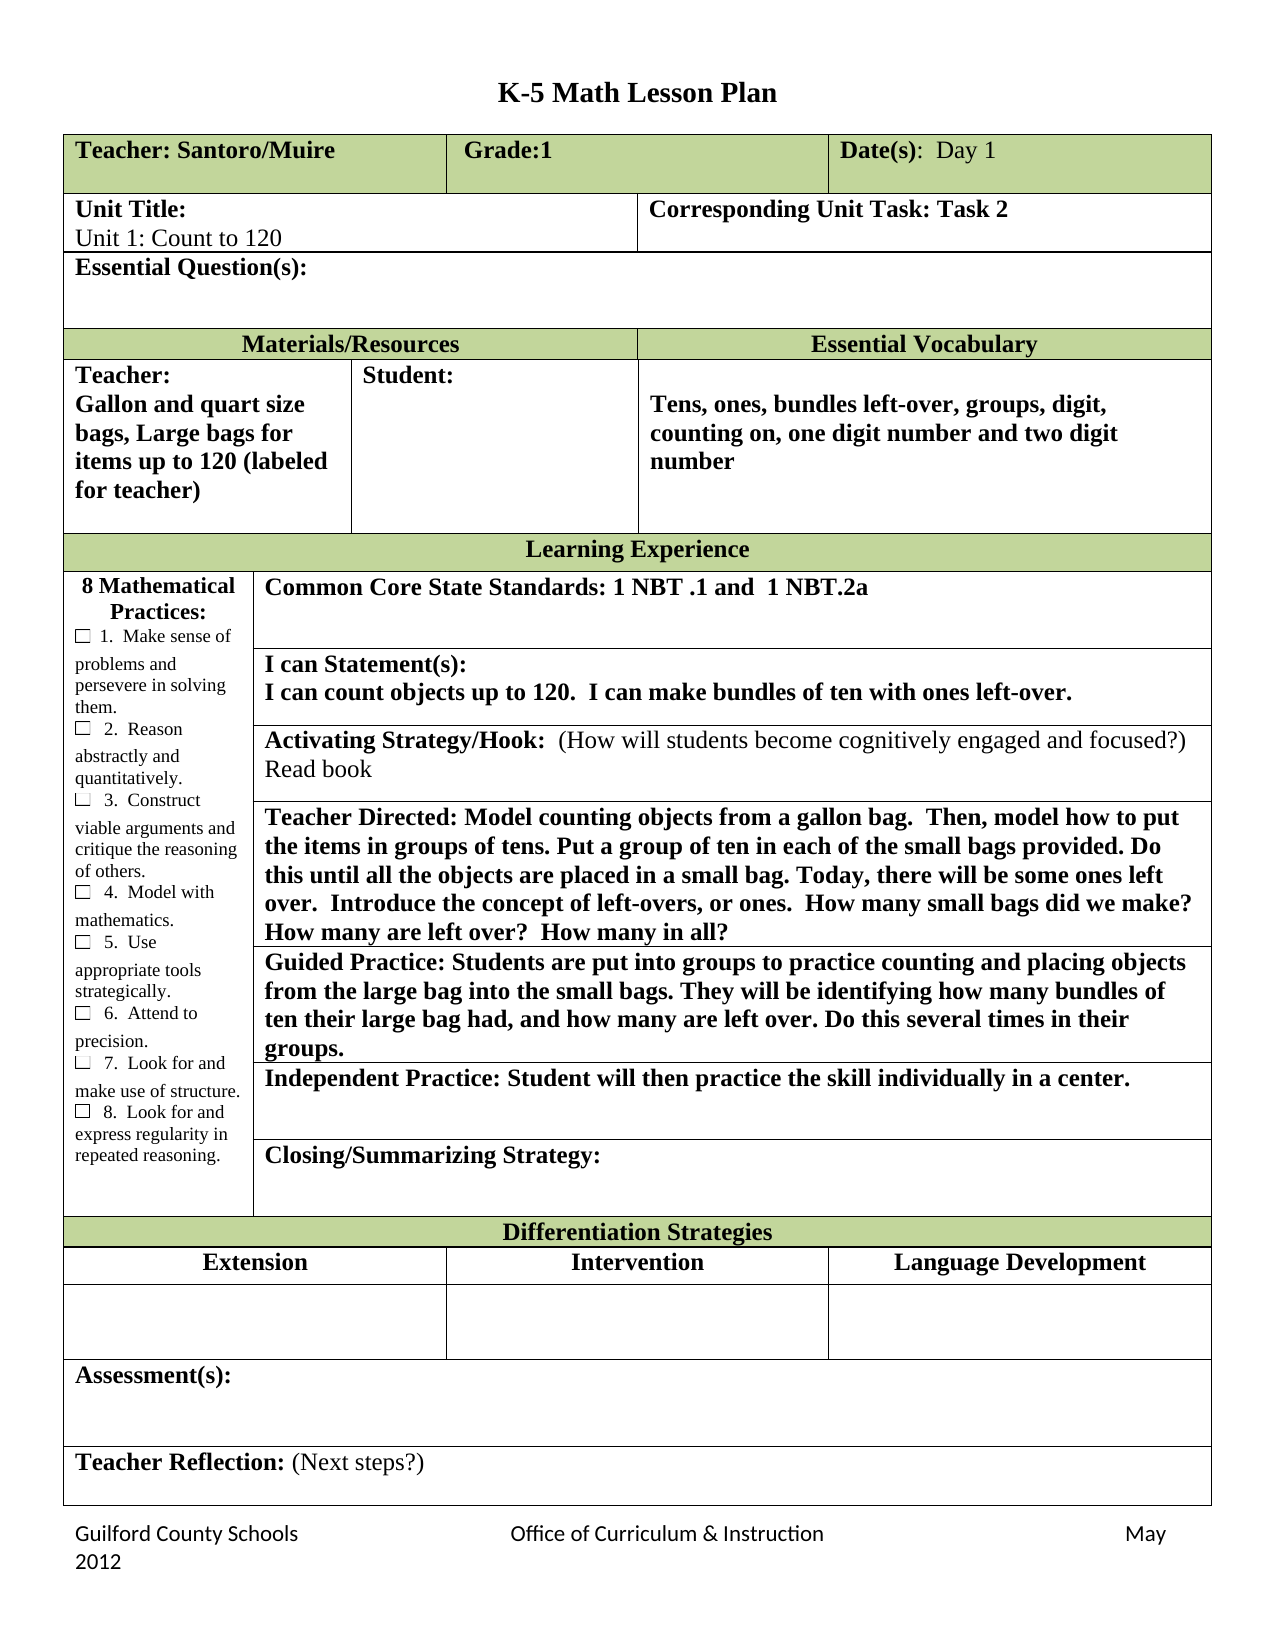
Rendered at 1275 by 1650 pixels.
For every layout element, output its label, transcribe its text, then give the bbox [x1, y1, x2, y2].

table_cell [829, 1285, 1211, 1359]
picture [75, 1056, 91, 1069]
table_cell I can Statement(s): I can count objects up to 120. I can make bundles of ten with ones left-over. [254, 649, 1211, 724]
table_cell Teacher: Gallon and quart size bags, Large bags for items up to 120 (labeled for teacher) [64, 360, 351, 533]
table_cell Materials/Resources [64, 329, 637, 359]
table_cell Activating Strategy/Hook: (How will students become cognitively engaged and focused?) Read book [254, 726, 1211, 801]
table_cell Essential Question(s): [64, 253, 1211, 328]
table_cell Student: [352, 360, 638, 533]
table_cell [447, 1285, 828, 1359]
table_cell Language Development [829, 1248, 1211, 1284]
picture [75, 1006, 91, 1020]
table_cell Teacher Directed: Model counting objects from a gallon bag. Then, model how to put the items in groups of tens. Put a group of ten in each of the small bags provided. Do this until all the objects are placed in a small bag. Today, there will be some ones left over. Introduce the concept of left-overs, or ones. How many small bags did we make? How many are left over? How many in all? [254, 802, 1211, 946]
table_cell Learning Experience [64, 534, 1211, 571]
picture [75, 793, 91, 806]
table_cell Assessment(s): [64, 1360, 1211, 1446]
table_cell Common Core State Standards: 1 NBT .1 and 1 NBT.2a [254, 572, 1211, 648]
table_cell Extension [64, 1248, 446, 1284]
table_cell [64, 1447, 1211, 1504]
table_header Teacher: Santoro/Muire [64, 135, 446, 193]
table_cell Differentiation Strategies [64, 1217, 1211, 1246]
picture [75, 629, 91, 643]
table_cell Guided Practice: Students are put into groups to practice counting and placing objects from the large bag into the small bags. They will be identifying how many bundles of ten their large bag had, and how many are left over. Do this several times in their groups. [254, 947, 1211, 1062]
table_cell Independent Practice: Student will then practice the skill individually in a center. [254, 1063, 1211, 1139]
picture [75, 721, 91, 735]
table_header Date(s): Day 1 [829, 135, 1211, 193]
table_cell Closing/Summarizing Strategy: [254, 1140, 1211, 1216]
table_cell Corresponding Unit Task: Task 2 [638, 194, 1211, 251]
table_cell Intervention [447, 1248, 828, 1284]
text K-5 Math Lesson Plan [75, 75, 1200, 108]
table_cell Essential Vocabulary [638, 329, 1211, 359]
picture [75, 935, 91, 949]
table_header Grade:1 [447, 135, 828, 193]
table_cell Unit Title: Unit 1: Count to 120 [64, 194, 637, 251]
table_cell [64, 1285, 446, 1359]
table_cell Tens, ones, bundles left-over, groups, digit, counting on, one digit number and two digit number [639, 360, 1211, 533]
table_cell 8 Mathematical Practices: 1. Make sense of problems and persevere in solving them. 2. Reason abstractly and quantitatively. 3. Construct viable arguments and critique the reasoning of others. 4. Model with mathematics. 5. Use appropriate tools strategically. 6. Attend to precision. 7. Look for and make use of structure. 8. Look for and express regularity in repeated reasoning. [64, 572, 253, 1216]
picture [75, 885, 91, 899]
